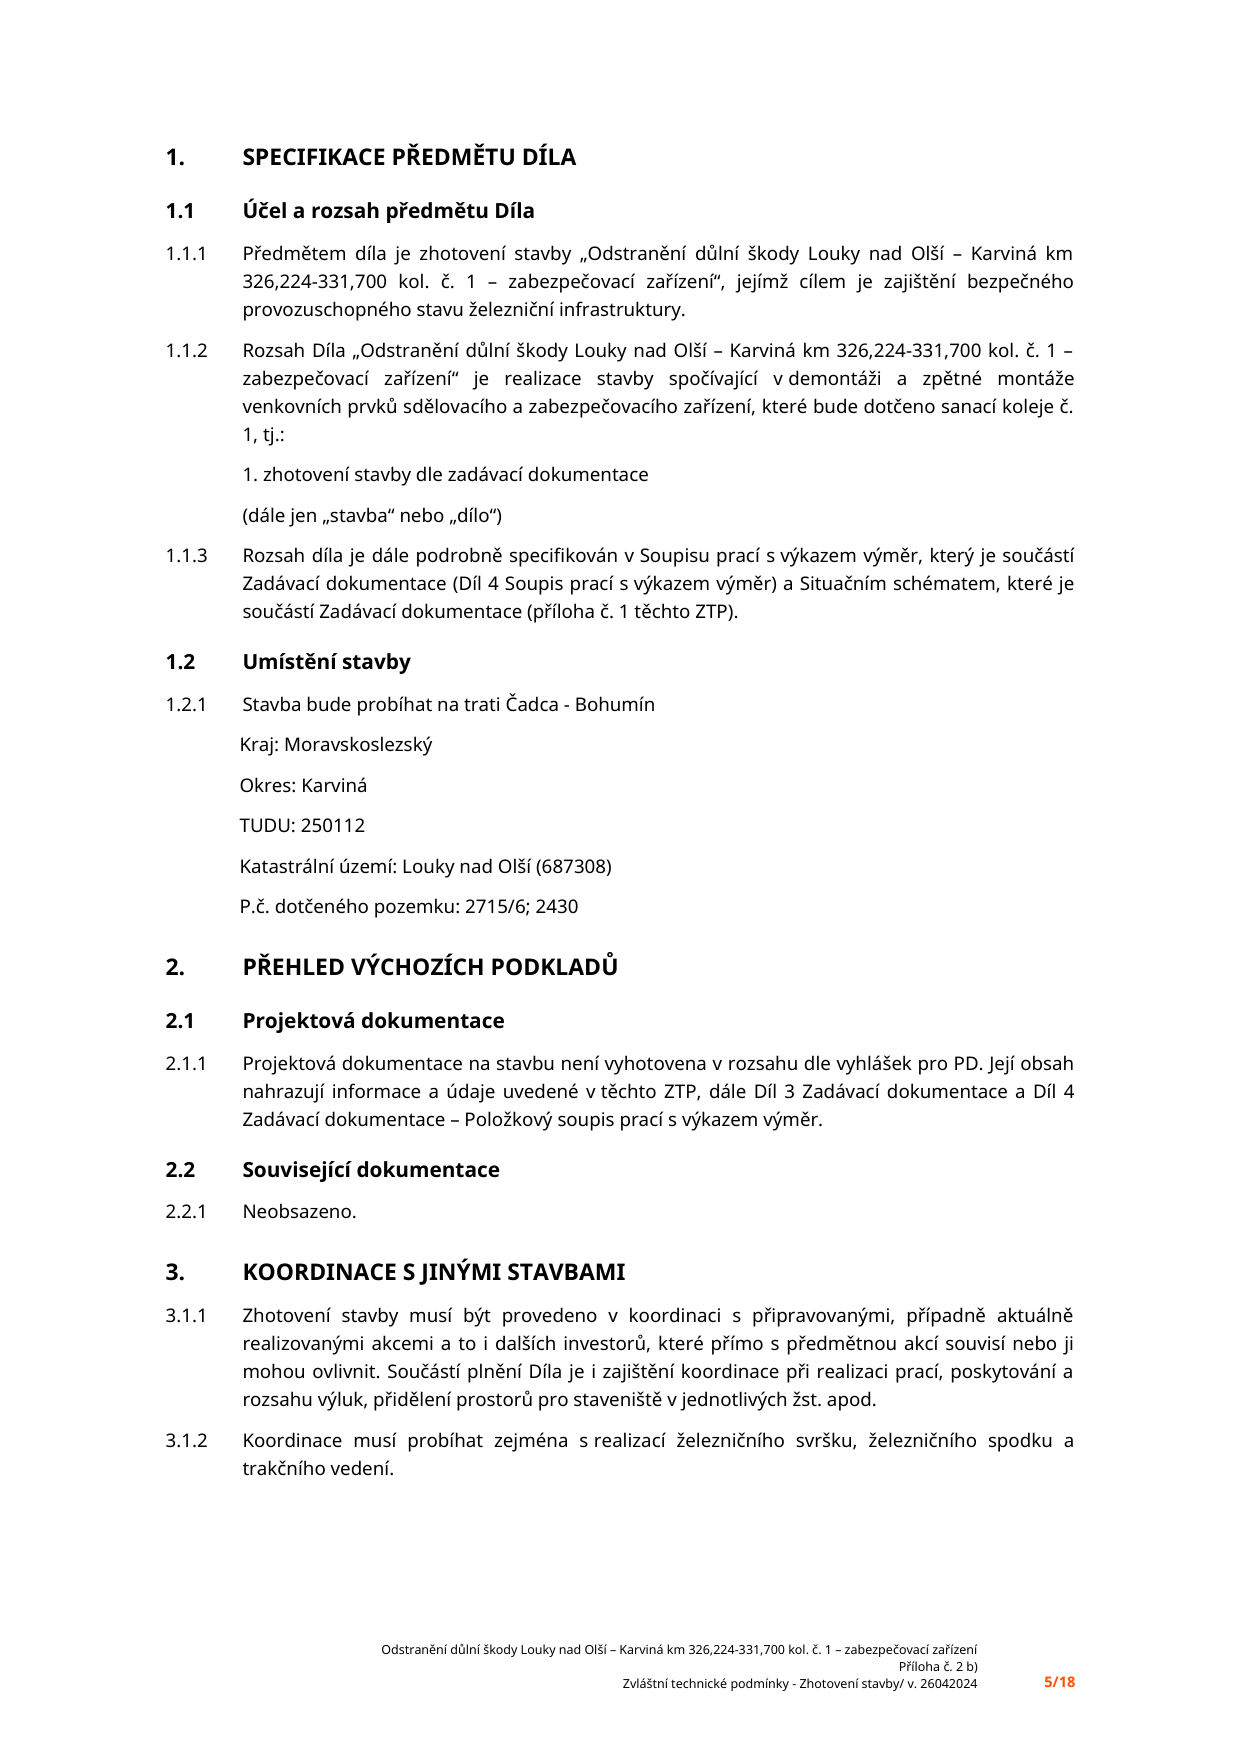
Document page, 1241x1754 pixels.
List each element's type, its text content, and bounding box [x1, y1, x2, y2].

text KOORDINACE S JINÝMI STAVBAMI [165, 1256, 1075, 1287]
list Okres: Karviná [165, 772, 1075, 798]
list P.č. dotčeného pozemku: 2715/6; 2430 [165, 894, 1075, 919]
text Umístění stavby [165, 647, 1075, 676]
list TUDU: 250112 [165, 813, 1075, 838]
text Související dokumentace [165, 1155, 1075, 1183]
text Zhotovení stavby musí být provedeno v koordinaci s připravovanými, případně aktuálně realizovanými akcemi a to i dalších investorů, které přímo s předmětnou akcí souvisí nebo ji mohou ovlivnit. Součástí plnění Díla je i zajištění koordinace při realizaci prací, poskytování a rozsahu výluk, přidělení prostorů pro staveniště v jednotlivých žst. apod. [165, 1303, 1075, 1412]
text Účel a rozsah předmětu Díla [165, 197, 1075, 225]
list (dále jen „stavba“ nebo „dílo“) [242, 502, 1075, 527]
list Kraj: Moravskoslezský [165, 732, 1075, 757]
text Projektová dokumentace [165, 1006, 1075, 1034]
list Katastrální území: Louky nad Olší (687308) [165, 853, 1075, 879]
text Stavba bude probíhat na trati Čadca - Bohumín [165, 691, 1075, 717]
text Předmětem díla je zhotovení stavby „Odstranění důlní škody Louky nad Olší – Karviná km 326,224-331,700 kol. č. 1 – zabezpečovací zařízení“, jejímž cílem je zajištění bezpečného provozuschopného stavu železniční infrastruktury. [165, 240, 1075, 322]
text Neobsazeno. [165, 1198, 1075, 1224]
text Rozsah Díla „Odstranění důlní škody Louky nad Olší – Karviná km 326,224-331,700 kol. č. 1 – zabezpečovací zařízení“ je realizace stavby spočívající v demontáži a zpětné montáže venkovních prvků sdělovacího a zabezpečovacího zařízení, které bude dotčeno sanací koleje č. 1, tj.: [165, 337, 1075, 446]
text SPECIFIKACE PŘEDMĚTU DÍLA [165, 141, 1075, 173]
list 1.1.3 Rozsah díla je dále podrobně specifikován v Soupisu prací s výkazem výměr, který je součástí Zadávací dokumentace (Díl 4 Soupis prací s výkazem výměr) a Situačním schématem, které je součástí Zadávací dokumentace (příloha č. 1 těchto ZTP). [165, 542, 1075, 624]
text Koordinace musí probíhat zejména s realizací železničního svršku, železničního spodku a trakčního vedení. [165, 1427, 1075, 1481]
text Projektová dokumentace na stavbu není vyhotovena v rozsahu dle vyhlášek pro PD. Její obsah nahrazují informace a údaje uvedené v těchto ZTP, dále Díl 3 Zadávací dokumentace a Díl 4 Zadávací dokumentace – Položkový soupis prací s výkazem výměr. [165, 1050, 1075, 1131]
text PŘEHLED VÝCHOZÍCH PODKLADŮ [165, 951, 1075, 982]
list 1. zhotovení stavby dle zadávací dokumentace [242, 461, 1075, 487]
